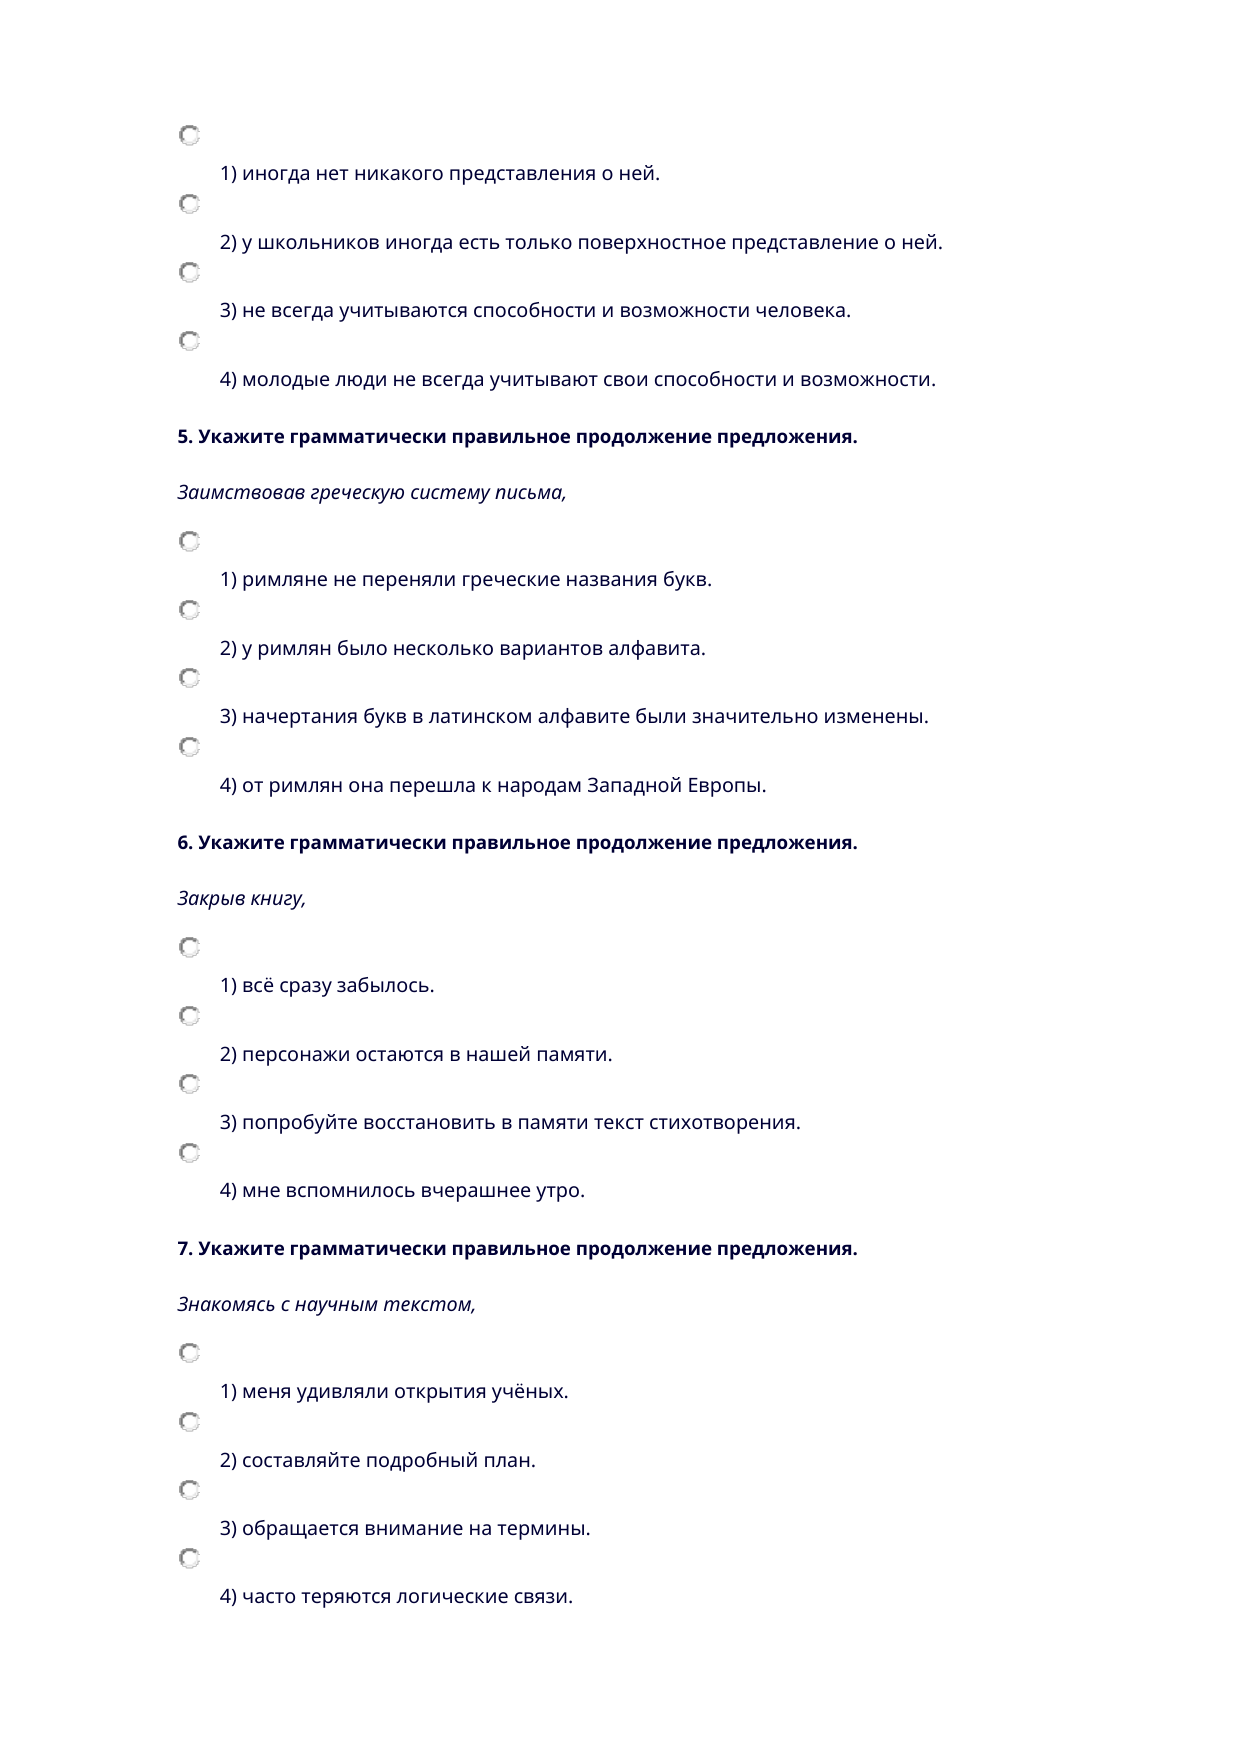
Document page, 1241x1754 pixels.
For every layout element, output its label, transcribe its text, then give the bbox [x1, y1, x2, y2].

text 1) меня удивляли открытия учёных. 2) составляйте подробный план. 3) обращается внимание на термины. 4) часто теряются логические связи. [177, 1336, 1152, 1610]
text Заимствовав греческую систему письма, [177, 478, 1152, 505]
text 1) всё сразу забылось. 2) персонажи остаются в нашей памяти. 3) попробуйте восстановить в памяти текст стихотворения. 4) мне вспомнилось вчерашнее утро. [177, 930, 1152, 1204]
text 7. Укажите грамматически правильное продолжение предложения. [177, 1233, 1152, 1261]
text 1) римляне не переняли греческие названия букв. 2) у римлян было несколько вариантов алфавита. 3) начертания букв в латинском алфавите были значительно изменены. 4) от римлян она перешла к народам Западной Европы. [177, 524, 1152, 798]
text 1) иногда нет никакого представления о ней. 2) у школьников иногда есть только поверхностное представление о ней. 3) не всегда учитываются способности и возможности человека. 4) молодые люди не всегда учитывают свои способности и возможности. [177, 118, 1152, 392]
text Знакомясь с научным текстом, [177, 1290, 1152, 1317]
text Закрыв книгу, [177, 884, 1152, 911]
text 5. Укажите грамматически правильное продолжение предложения. [177, 421, 1152, 449]
text 6. Укажите грамматически правильное продолжение предложения. [177, 827, 1152, 855]
